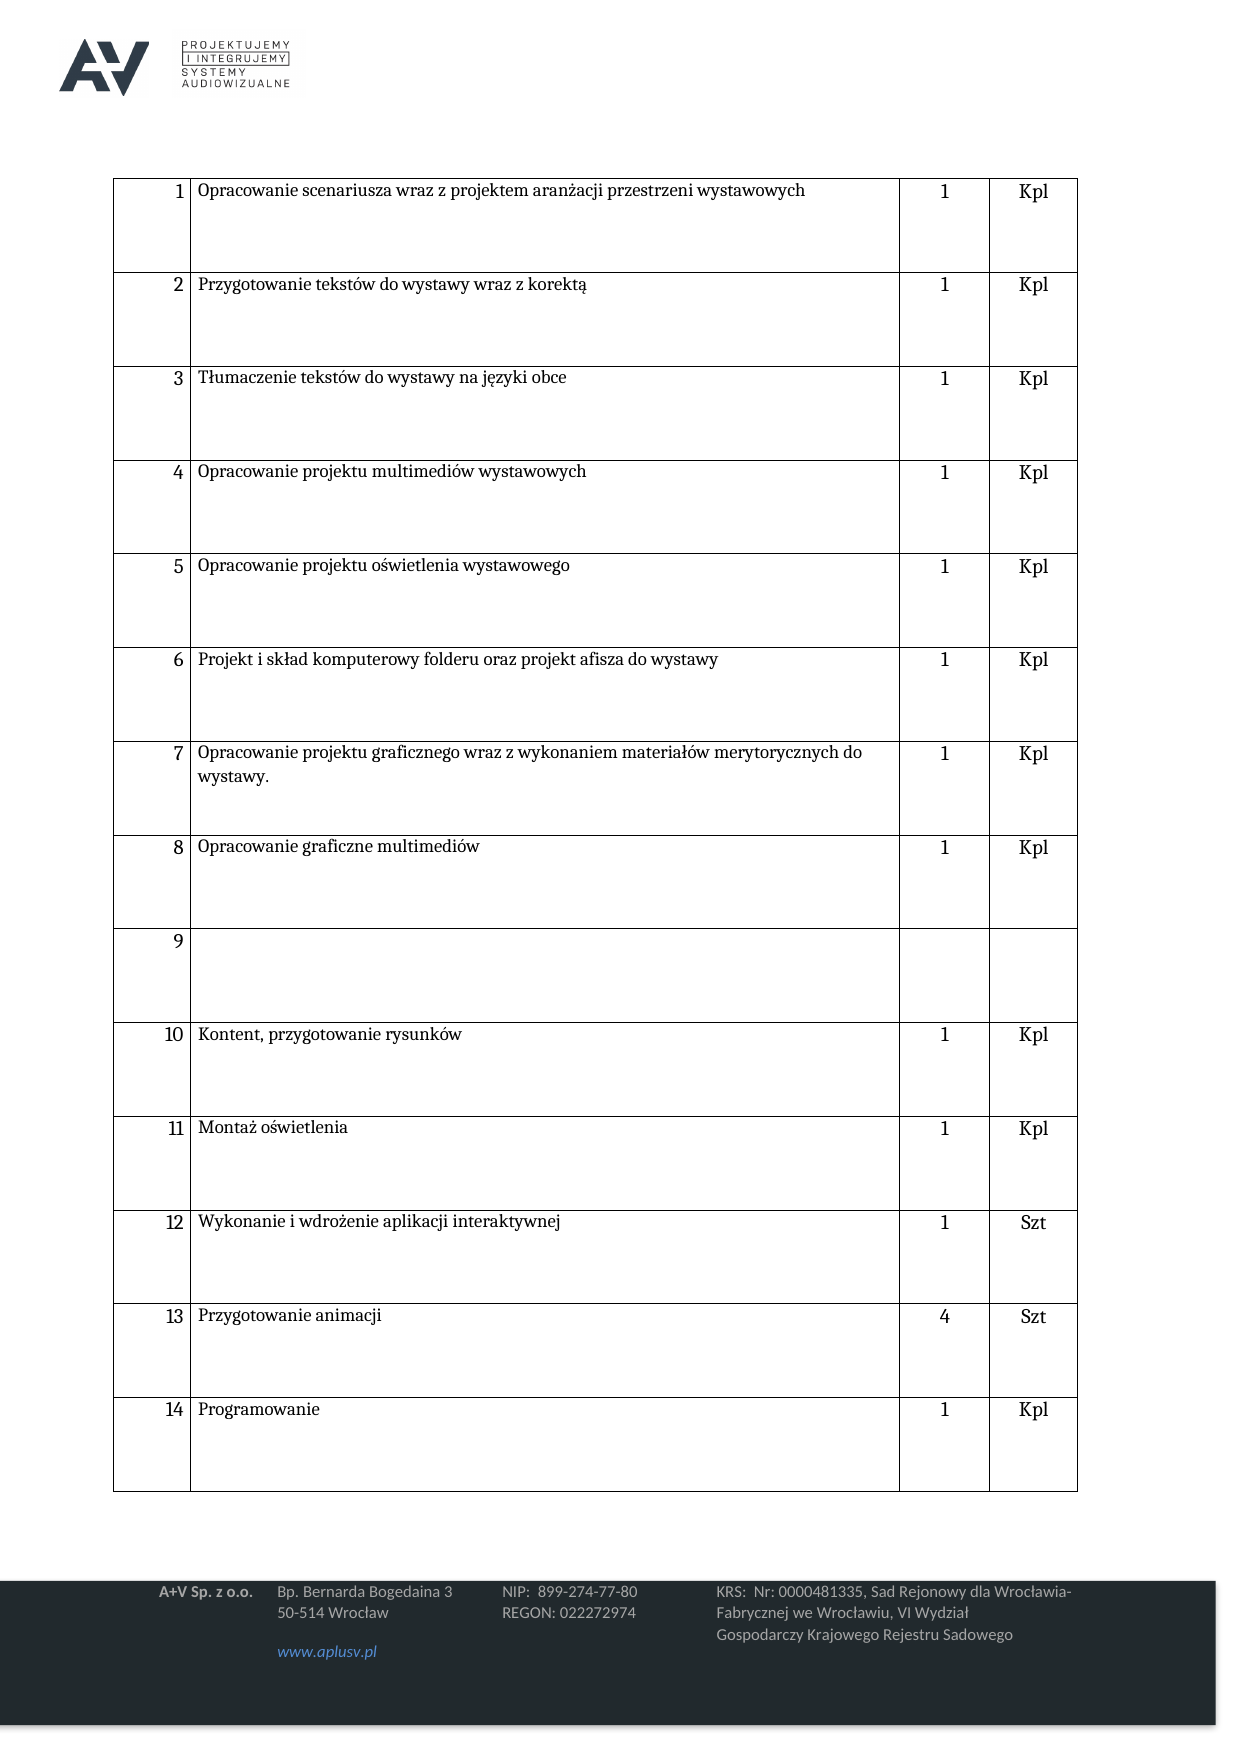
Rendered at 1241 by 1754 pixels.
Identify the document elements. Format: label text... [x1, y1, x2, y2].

table_cell 13 [114, 1304, 190, 1397]
table_cell Opracowanie projektu oświetlenia wystawowego [191, 554, 899, 647]
table_cell Kpl [990, 836, 1077, 928]
table_cell Opracowanie graficzne multimediów [191, 836, 899, 928]
table_cell Tłumaczenie tekstów do wystawy na języki obce [191, 367, 899, 459]
table_cell Programowanie [191, 1398, 899, 1491]
table_cell 7 [114, 742, 190, 834]
picture [172, 29, 307, 98]
table_cell Opracowanie projektu graficznego wraz z wykonaniem materiałów merytorycznych do wystawy. [191, 742, 899, 834]
table_cell 3 [114, 367, 190, 459]
table_cell Szt [990, 1211, 1077, 1303]
table_cell 1 [900, 273, 989, 366]
table_cell Kpl [990, 461, 1077, 553]
table_cell 11 [114, 1117, 190, 1209]
table_cell Kpl [990, 1398, 1077, 1491]
table_cell Kpl [990, 1117, 1077, 1209]
table_cell 1 [900, 1398, 989, 1491]
table_cell Przygotowanie tekstów do wystawy wraz z korektą [191, 273, 899, 366]
table_cell 4 [900, 1304, 989, 1397]
table_cell 9 [114, 929, 190, 1022]
table_cell 1 [900, 554, 989, 647]
table_cell 1 [900, 836, 989, 928]
table_cell 1 [900, 1117, 989, 1209]
table_cell 1 [900, 742, 989, 834]
table_cell 10 [114, 1023, 190, 1116]
table_cell Kpl [990, 1023, 1077, 1116]
table_cell 1 [900, 1023, 989, 1116]
table_cell Kpl [990, 554, 1077, 647]
table_cell Wykonanie i wdrożenie aplikacji interaktywnej [191, 1211, 899, 1303]
table_cell Opracowanie projektu multimediów wystawowych [191, 461, 899, 553]
table_cell [990, 929, 1077, 1022]
table_cell 1 [900, 1211, 989, 1303]
table_cell 1 [900, 461, 989, 553]
table_cell Projekt i skład komputerowy folderu oraz projekt afisza do wystawy [191, 648, 899, 741]
table_cell Kpl [990, 742, 1077, 834]
table_cell 14 [114, 1398, 190, 1491]
table_cell Kontent, przygotowanie rysunków [191, 1023, 899, 1116]
table_cell Przygotowanie animacji [191, 1304, 899, 1397]
table_cell Szt [990, 1304, 1077, 1397]
table_cell [191, 929, 899, 1022]
table_cell 1 [114, 179, 190, 272]
table_cell 8 [114, 836, 190, 928]
table_cell 1 [900, 179, 989, 272]
table_cell Kpl [990, 648, 1077, 741]
table_cell 1 [900, 367, 989, 459]
table_cell 12 [114, 1211, 190, 1303]
table_cell 5 [114, 554, 190, 647]
table_cell Kpl [990, 367, 1077, 459]
table_cell 6 [114, 648, 190, 741]
table_cell 2 [114, 273, 190, 366]
table_cell Montaż oświetlenia [191, 1117, 899, 1209]
table_cell 4 [114, 461, 190, 553]
table_cell Kpl [990, 179, 1077, 272]
table_cell Kpl [990, 273, 1077, 366]
table_cell Opracowanie scenariusza wraz z projektem aranżacji przestrzeni wystawowych [191, 179, 899, 272]
table_cell 1 [900, 648, 989, 741]
table_cell [900, 929, 989, 1022]
picture [59, 39, 149, 98]
